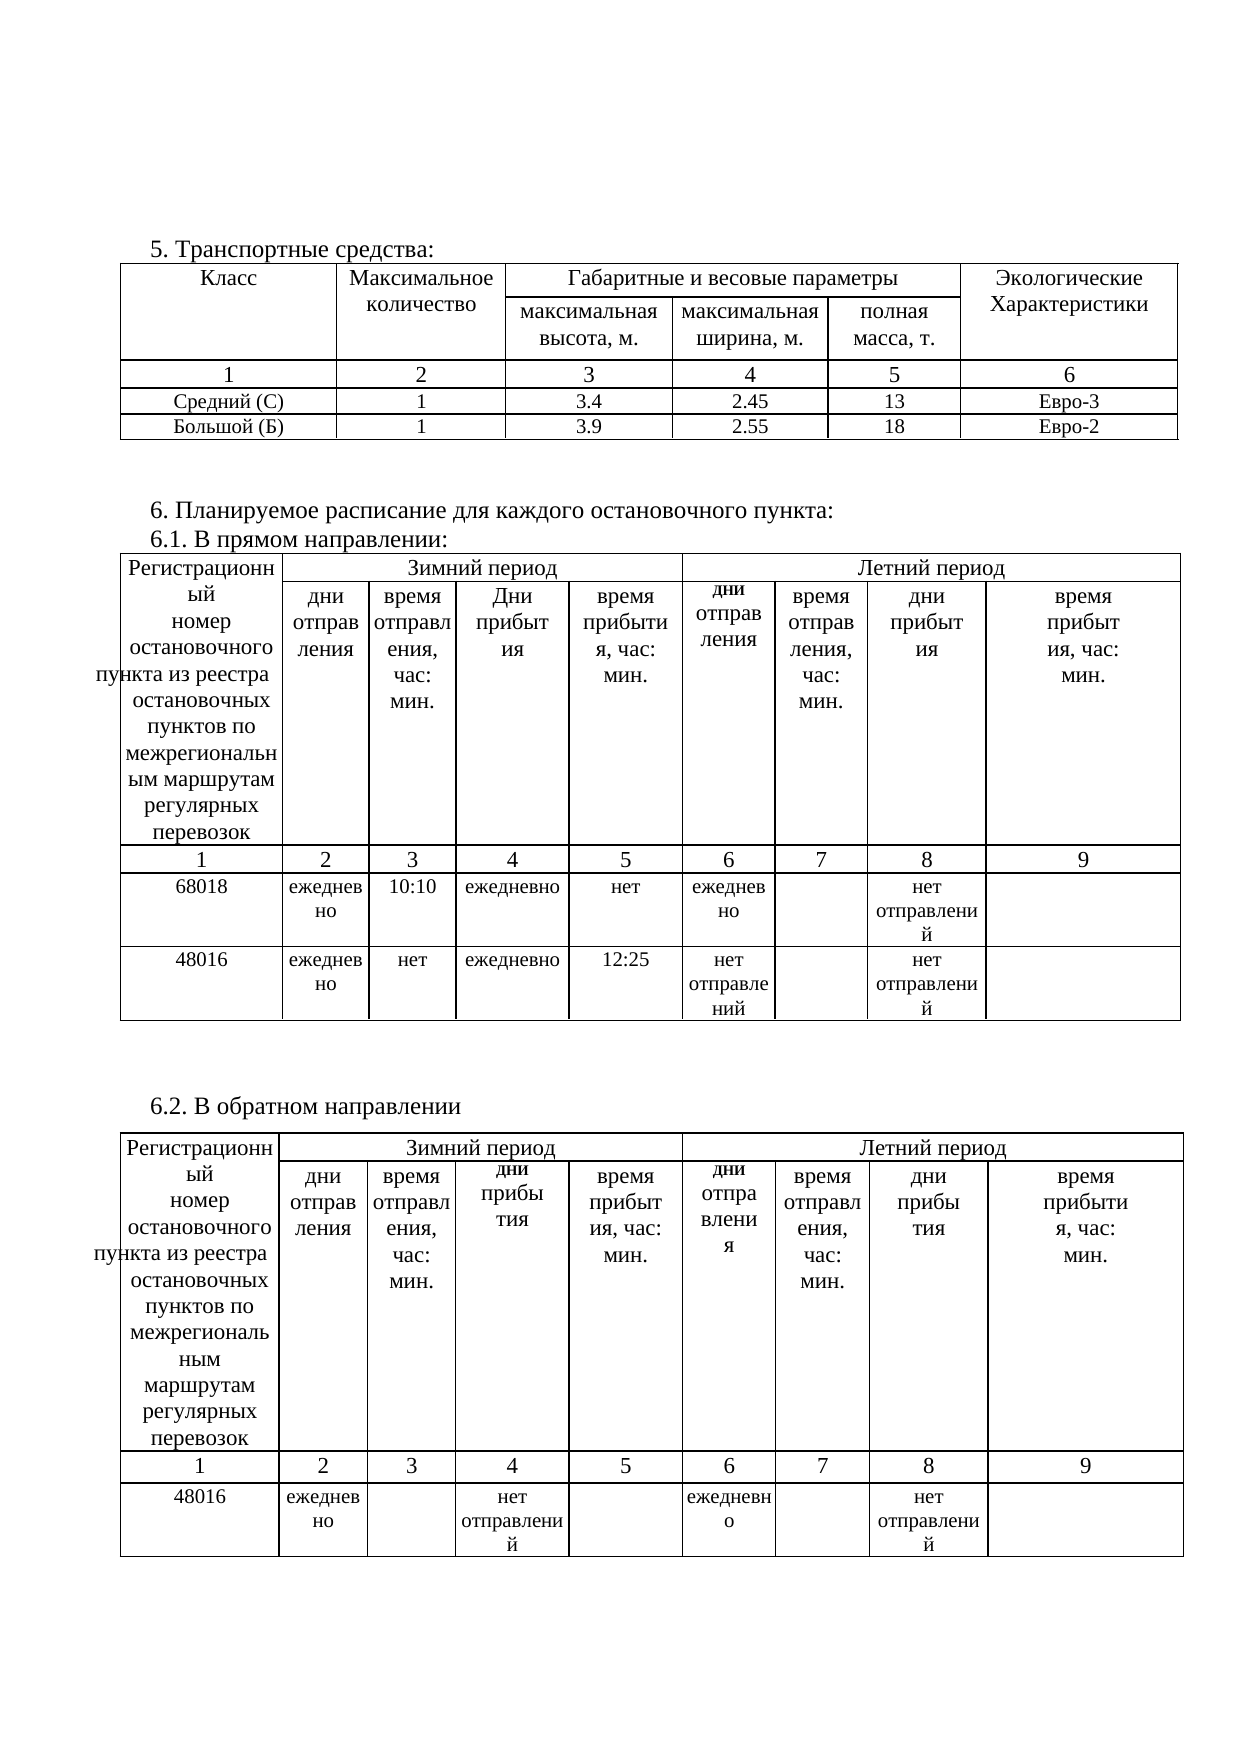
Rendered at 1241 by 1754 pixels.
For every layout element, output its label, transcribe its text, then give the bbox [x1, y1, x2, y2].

table_cell 10:10 [370, 874, 455, 946]
table_cell 1 [337, 389, 505, 413]
table_cell 2 [283, 846, 368, 872]
table_cell ежедневно [280, 1484, 367, 1556]
table_cell [989, 1484, 1183, 1556]
table_cell 3.9 [506, 415, 672, 438]
table_cell нет [570, 874, 682, 946]
table_cell время прибыти я, час: мин. [989, 1162, 1183, 1450]
table_cell 9 [987, 846, 1180, 872]
table_cell [776, 1484, 869, 1556]
table_cell ДНИ отпра влени я [683, 1162, 775, 1450]
table_cell ежедневно [683, 874, 774, 946]
table_cell ежедневно [683, 1484, 775, 1556]
table_cell [776, 947, 867, 1019]
table_cell Евро-2 [961, 415, 1177, 438]
table_cell [987, 874, 1180, 946]
table_cell время прибыти я, час: мин. [570, 582, 682, 844]
table_cell нет отправлений [456, 1484, 568, 1556]
table_cell [368, 1484, 455, 1556]
table_header Летний период [683, 1134, 1183, 1160]
table_cell 5 [570, 1452, 682, 1482]
table_cell 8 [870, 1452, 987, 1482]
table_cell 1 [337, 415, 505, 438]
table_cell максимальная высота, м. [506, 298, 672, 359]
table_header Максимальное количество [337, 264, 505, 359]
table_cell 7 [776, 1452, 869, 1482]
text 6.1. В прямом направлении: [150, 524, 1090, 553]
table_cell дни прибы тия [870, 1162, 987, 1450]
table_cell время прибыт ия, час: мин. [987, 582, 1180, 844]
table_cell полная масса, т. [829, 298, 960, 359]
table_cell 3 [370, 846, 455, 872]
table_cell 48016 [121, 947, 282, 1019]
table_cell [987, 947, 1180, 1019]
table_cell ежедневно [283, 947, 368, 1019]
table_cell 68018 [121, 874, 282, 946]
table_cell ДНИ прибы тия [456, 1162, 568, 1450]
table_cell 2.45 [673, 389, 827, 413]
table_cell нет [370, 947, 455, 1019]
table_header Экологические Характеристики [961, 264, 1177, 359]
table_cell ежедневно [457, 874, 568, 946]
table_cell 6 [961, 361, 1177, 387]
table_cell 5 [829, 361, 960, 387]
table_cell время прибыт ия, час: мин. [570, 1162, 682, 1450]
table_header Зимний период [280, 1134, 682, 1160]
table_cell [570, 1484, 682, 1556]
table_header Зимний период [283, 554, 682, 581]
table_cell 18 [829, 415, 960, 438]
table_cell ежедневно [457, 947, 568, 1019]
table_cell 8 [868, 846, 985, 872]
table_header Габаритные и весовые параметры [506, 264, 960, 296]
table_cell Евро-3 [961, 389, 1177, 413]
table_header Класс [121, 264, 336, 359]
table_cell нет отправлений [868, 874, 985, 946]
table_cell 5 [570, 846, 682, 872]
table_cell [776, 874, 867, 946]
table_cell 4 [457, 846, 568, 872]
table_cell 3.4 [506, 389, 672, 413]
table_cell нет отправлений [870, 1484, 987, 1556]
table_cell Средний (С) [121, 389, 336, 413]
table_cell время отправл ения, час: мин. [368, 1162, 455, 1450]
table_cell 4 [673, 361, 827, 387]
table_cell 7 [776, 846, 867, 872]
table_cell дни отправ ления [280, 1162, 367, 1450]
table_cell 6 [683, 1452, 775, 1482]
table_cell нет отправлений [868, 947, 985, 1019]
table_cell 1 [121, 1452, 278, 1482]
table_cell 2.55 [673, 415, 827, 438]
table_cell 1 [121, 846, 282, 872]
table_cell Дни прибыт ия [457, 582, 568, 844]
table_cell время отправ ления, час: мин. [776, 582, 867, 844]
table_cell Большой (Б) [121, 415, 336, 438]
table_header Летний период [683, 554, 1180, 581]
table_header Регистрационный номер остановочного пункта из реестра остановочных пунктов по межрегиональным маршрутам регулярных перевозок [121, 554, 282, 844]
text 5. Транспортные средства: [150, 234, 1090, 263]
text 6.2. В обратном направлении [150, 1091, 1090, 1120]
table_cell 3 [368, 1452, 455, 1482]
table_cell 3 [506, 361, 672, 387]
table_cell ДНИ отправ ления [683, 582, 774, 844]
table_cell время отправл ения, час: мин. [776, 1162, 869, 1450]
table_cell 4 [456, 1452, 568, 1482]
table_cell нет отправлений [683, 947, 774, 1019]
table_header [121, 1134, 278, 1450]
table_cell 2 [280, 1452, 367, 1482]
table_cell ежедневно [283, 874, 368, 946]
table_cell 13 [829, 389, 960, 413]
table_cell максимальная ширина, м. [673, 298, 827, 359]
table_cell дни прибыт ия [868, 582, 985, 844]
table_cell 2 [337, 361, 505, 387]
table_cell 1 [121, 361, 336, 387]
text 6. Планируемое расписание для каждого остановочного пункта: [150, 495, 1090, 524]
table_cell дни отправ ления [283, 582, 368, 844]
table_cell 9 [989, 1452, 1183, 1482]
table_cell 48016 [121, 1484, 278, 1556]
table_cell 12:25 [570, 947, 682, 1019]
table_cell 6 [683, 846, 774, 872]
table_cell время отправл ения, час: мин. [370, 582, 455, 844]
